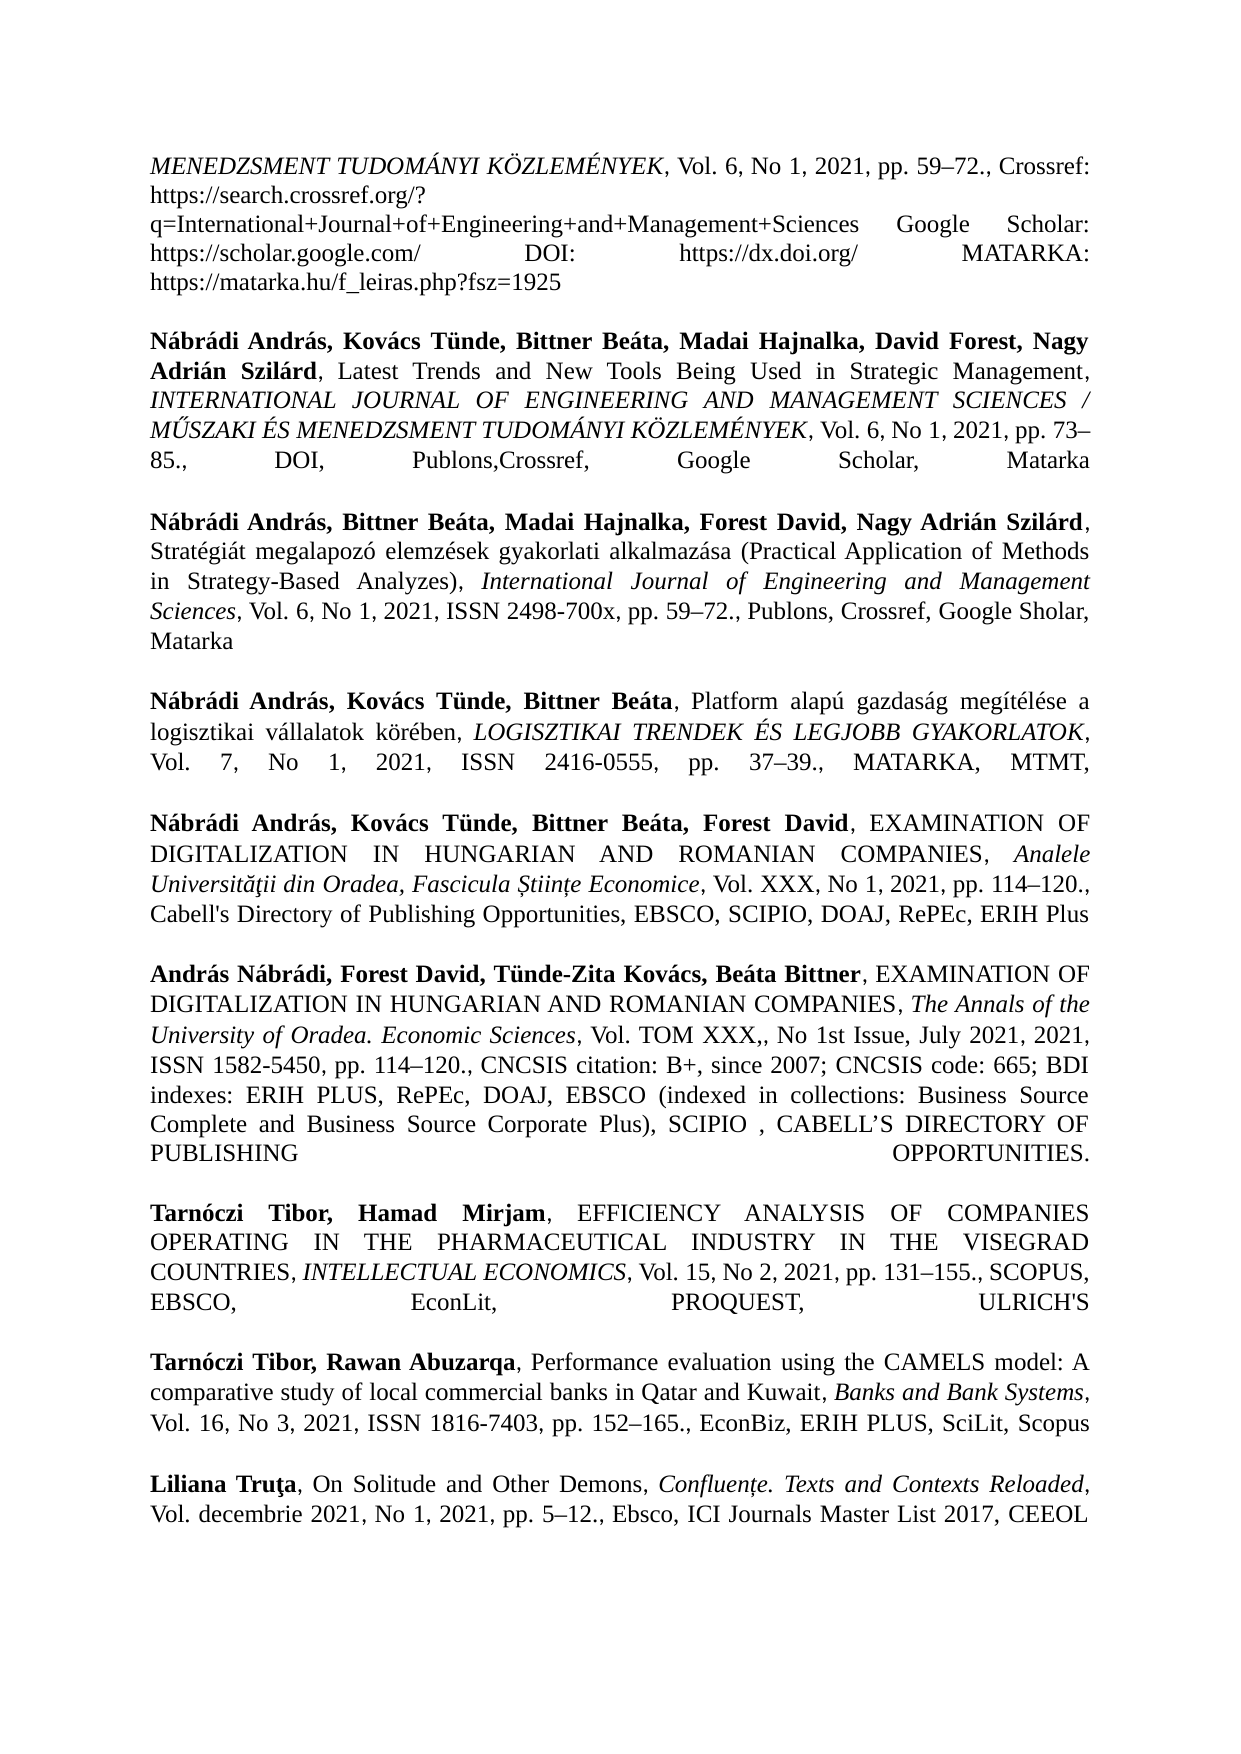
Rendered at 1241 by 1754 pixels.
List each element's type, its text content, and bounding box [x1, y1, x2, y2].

text Liliana Truţa, On Solitude and Other Demons, Confluențe. Texts and Contexts Reloaded, Vol. decembrie 2021, No 1, 2021, pp. 5–12., Ebsco, ICI Journals Master List 2017, CEEOL [150, 1468, 1090, 1560]
text Nábrádi András, Kovács Tünde, Bittner Beáta, Platform alapú gazdaság megítélése a logisztikai vállalatok körében, LOGISZTIKAI TRENDEK ÉS LEGJOBB GYAKORLATOK, Vol. 7, No 1, 2021, ISSN 2416-0555, pp. 37–39., MATARKA, MTMT, [150, 685, 1090, 807]
text Tarnóczi Tibor, Hamad Mirjam, EFFICIENCY ANALYSIS OF COMPANIES OPERATING IN THE PHARMACEUTICAL INDUSTRY IN THE VISEGRAD COUNTRIES, INTELLECTUAL ECONOMICS, Vol. 15, No 2, 2021, pp. 131–155., SCOPUS, EBSCO, EconLit, PROQUEST, ULRICH'S [150, 1197, 1090, 1346]
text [150, 150, 1090, 326]
text Nábrádi András, Kovács Tünde, Bittner Beáta, Forest David, EXAMINATION OF DIGITALIZATION IN HUNGARIAN AND ROMANIAN COMPANIES, Analele Universităţii din Oradea, Fascicula Științe Economice, Vol. XXX, No 1, 2021, pp. 114–120., Cabell's Directory of Publishing Opportunities, EBSCO, SCIPIO, DOAJ, RePEc, ERIH Plus [150, 807, 1090, 958]
text Nábrádi András, Kovács Tünde, Bittner Beáta, Madai Hajnalka, David Forest, Nagy Adrián Szilárd, Latest Trends and New Tools Being Used in Strategic Management, INTERNATIONAL JOURNAL OF ENGINEERING AND MANAGEMENT SCIENCES / MŰSZAKI ÉS MENEDZSMENT TUDOMÁNYI KÖZLEMÉNYEK, Vol. 6, No 1, 2021, pp. 73–85., DOI, Publons,Crossref, Google Scholar, Matarka [150, 326, 1090, 506]
text Tarnóczi Tibor, Rawan Abuzarqa, Performance evaluation using the CAMELS model: A comparative study of local commercial banks in Qatar and Kuwait, Banks and Bank Systems, Vol. 16, No 3, 2021, ISSN 1816-7403, pp. 152–165., EconBiz, ERIH PLUS, SciLit, Scopus [150, 1346, 1090, 1468]
text András Nábrádi, Forest David, Tünde-Zita Kovács, Beáta Bittner, EXAMINATION OF DIGITALIZATION IN HUNGARIAN AND ROMANIAN COMPANIES, The Annals of the University of Oradea. Economic Sciences, Vol. TOM XXX,, No 1st Issue, July 2021, 2021, ISSN 1582-5450, pp. 114–120., CNCSIS citation: B+, since 2007; CNCSIS code: 665; BDI indexes: ERIH PLUS, RePEc, DOAJ, EBSCO (indexed in collections: Business Source Complete and Business Source Corporate Plus), SCIPIO , CABELL’S DIRECTORY OF PUBLISHING OPPORTUNITIES. [150, 958, 1090, 1197]
text Nábrádi András, Bittner Beáta, Madai Hajnalka, Forest David, Nagy Adrián Szilárd, Stratégiát megalapozó elemzések gyakorlati alkalmazása (Practical Application of Methods in Strategy-Based Analyzes), International Journal of Engineering and Management Sciences, Vol. 6, No 1, 2021, ISSN 2498-700x, pp. 59–72., Publons, Crossref, Google Sholar, Matarka [150, 506, 1090, 685]
